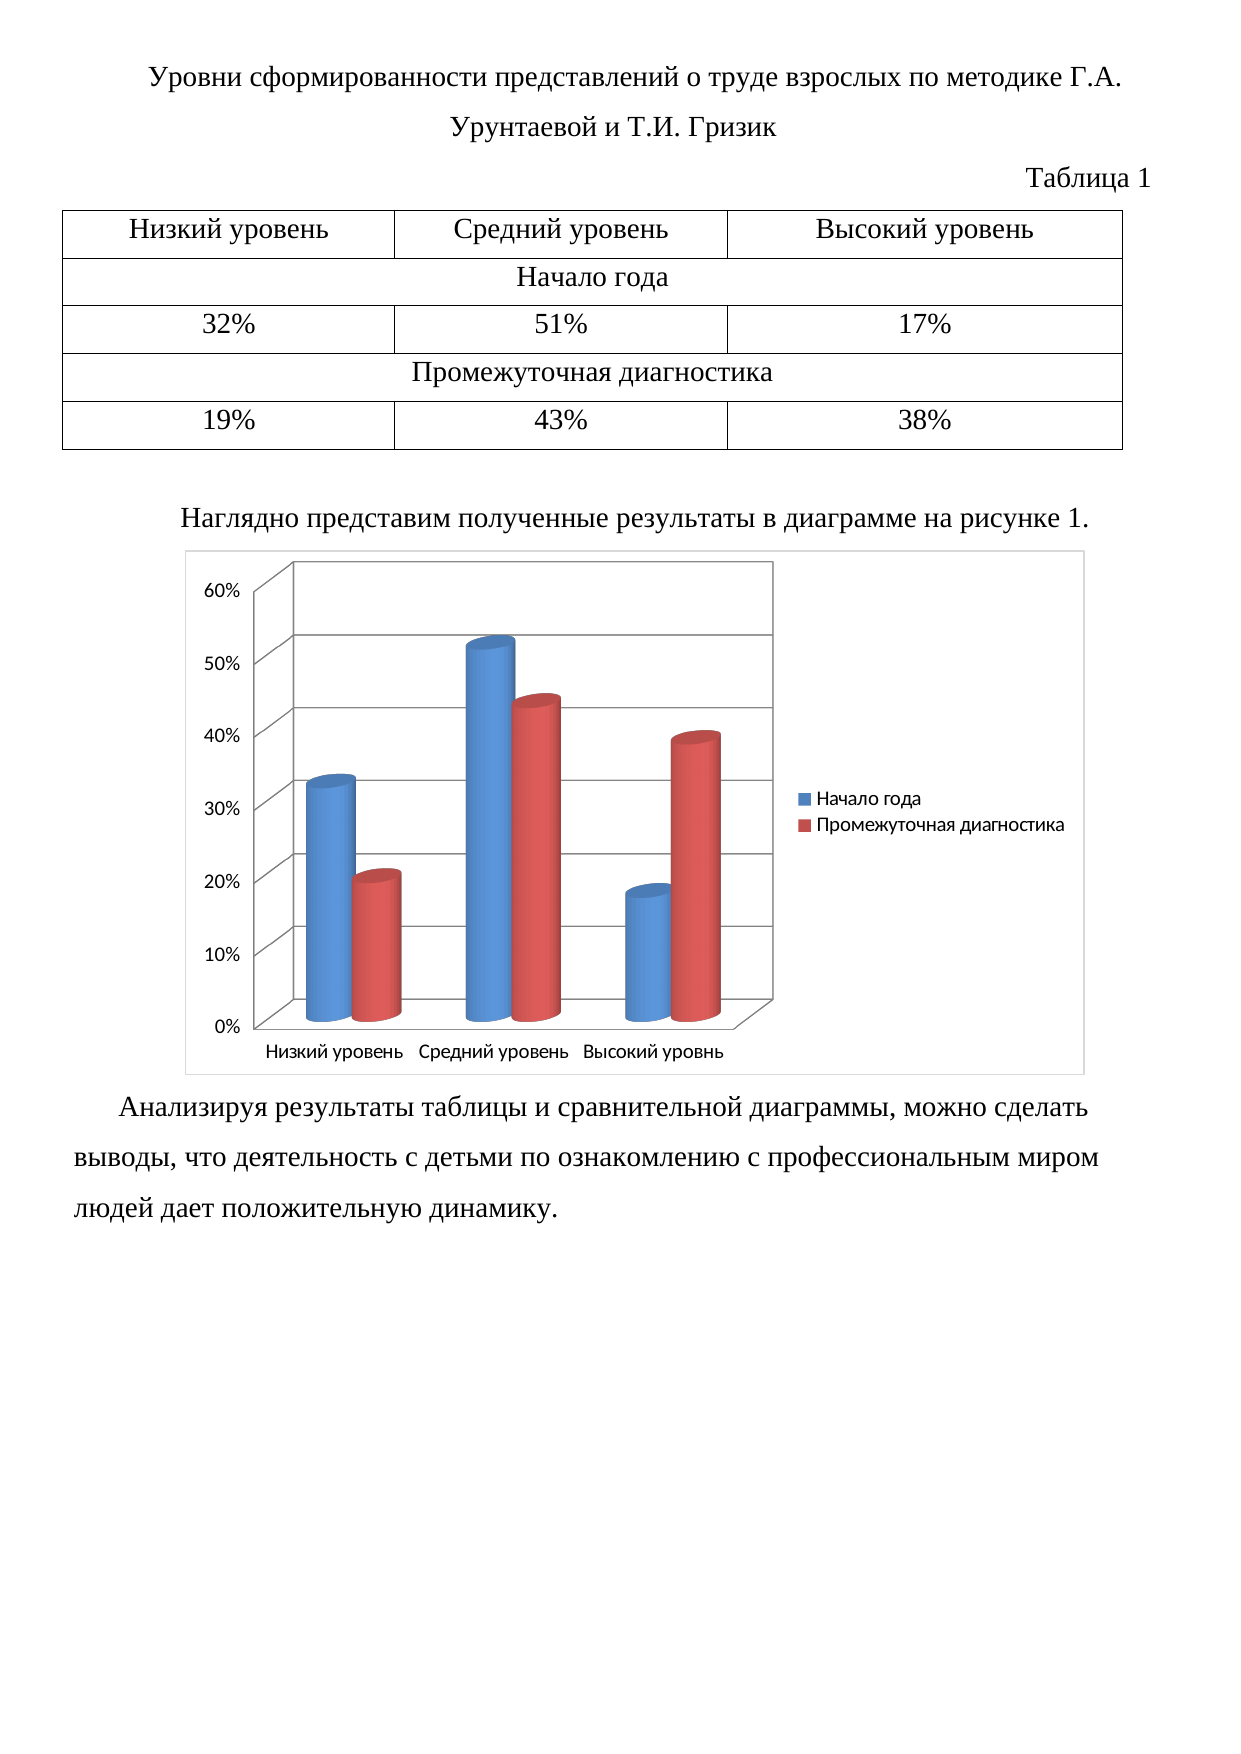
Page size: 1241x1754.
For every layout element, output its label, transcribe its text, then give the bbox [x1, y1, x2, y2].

table_cell 19% [63, 402, 394, 448]
text Наглядно представим полученные результаты в диаграмме на рисунке 1. [74, 500, 1152, 533]
text Таблица 1 [74, 160, 1152, 193]
table_cell 43% [395, 402, 727, 448]
table_cell Промежуточная диагностика [63, 354, 1122, 401]
table_cell 32% [63, 306, 394, 353]
table_header Низкий уровень [63, 211, 394, 258]
table_cell 38% [728, 402, 1122, 448]
text Анализируя результаты таблицы и сравнительной диаграммы, можно сделать выводы, что деятельность с детьми по ознакомлению с профессиональным миром людей дает положительную динамику. [74, 1089, 1152, 1223]
table_cell 17% [728, 306, 1122, 353]
table_header Средний уровень [395, 211, 727, 258]
text Уровни сформированности представлений о труде взрослых по методике Г.А. Урунтаевой и Т.И. Гризик [74, 59, 1152, 143]
table_cell Начало года [63, 259, 1122, 305]
table_header Высокий уровень [728, 211, 1122, 258]
table_cell 51% [395, 306, 727, 353]
